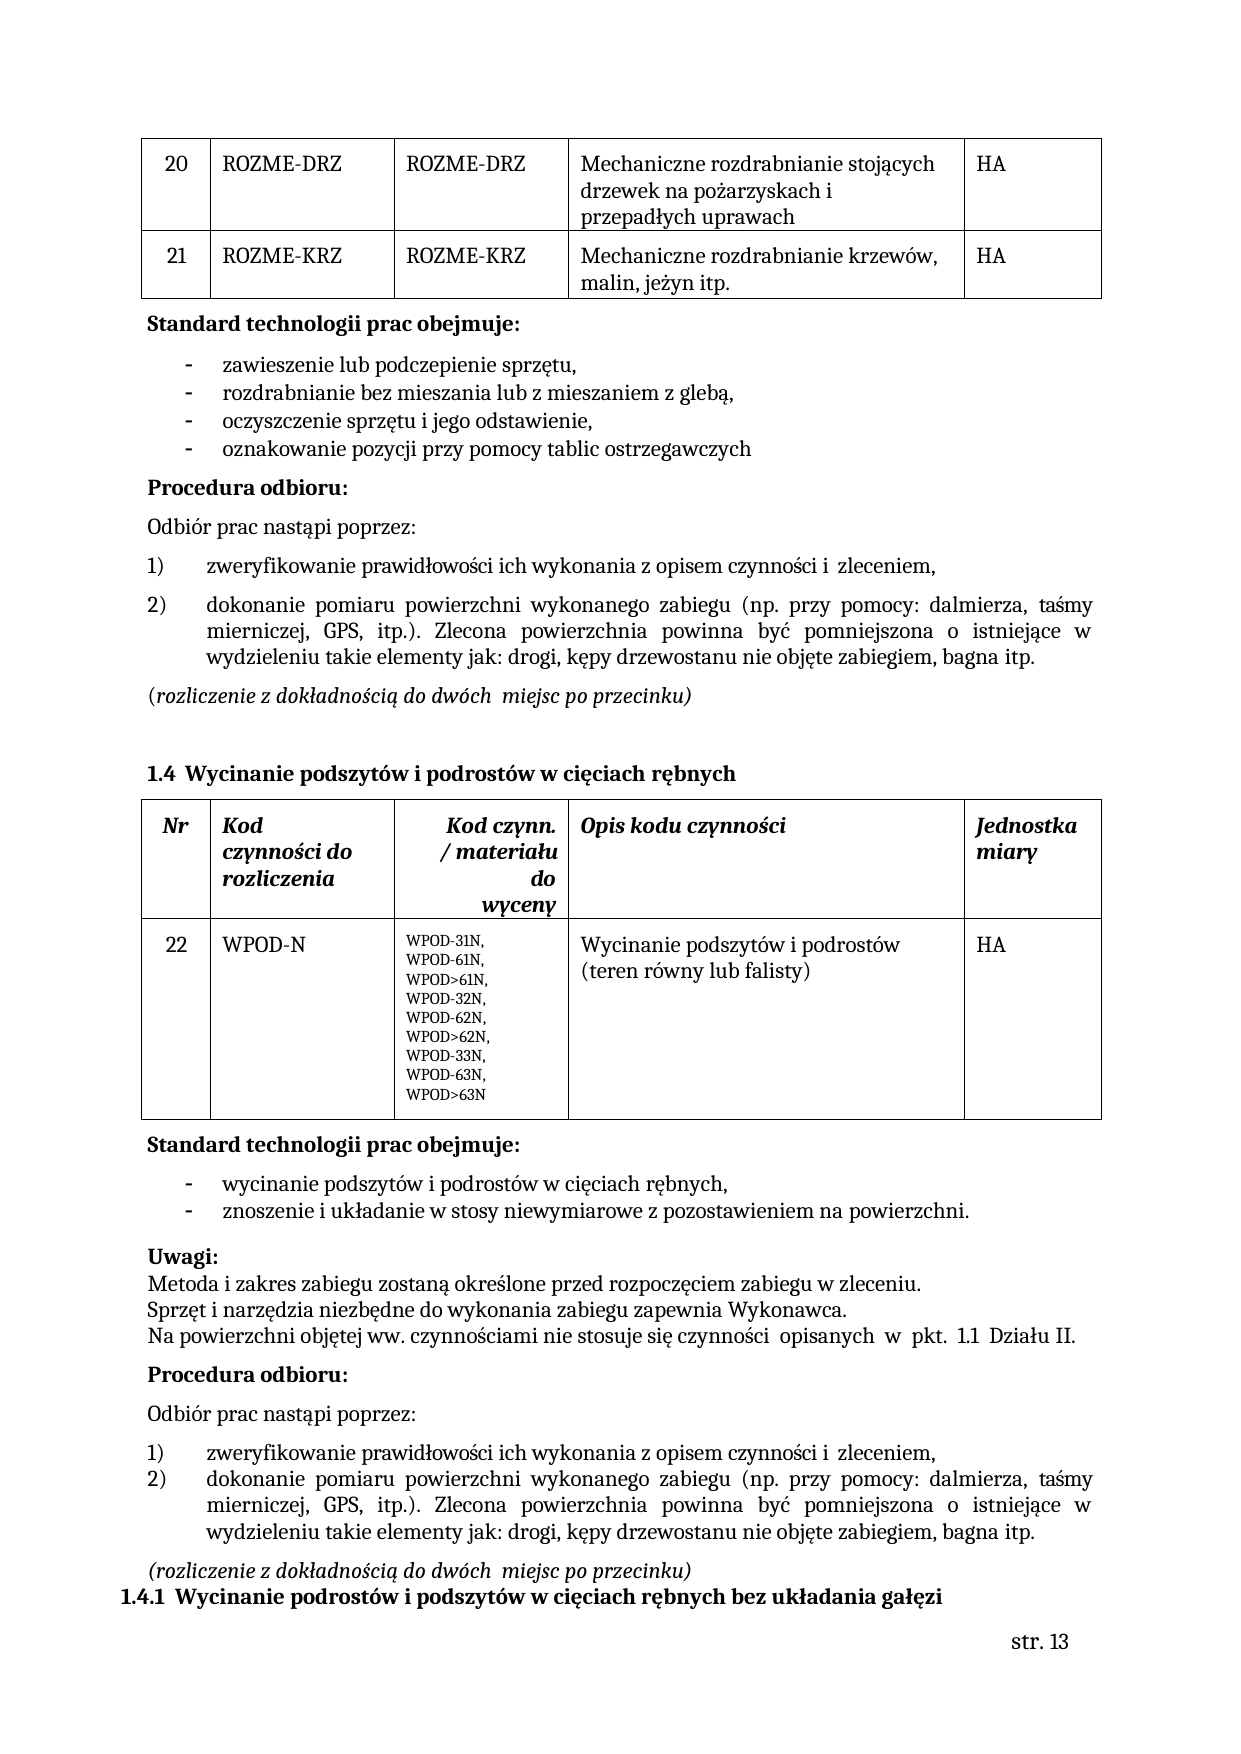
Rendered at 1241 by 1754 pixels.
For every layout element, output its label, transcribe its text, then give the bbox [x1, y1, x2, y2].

list rozdrabnianie bez mieszania lub z mieszaniem z glebą, [185, 378, 1119, 406]
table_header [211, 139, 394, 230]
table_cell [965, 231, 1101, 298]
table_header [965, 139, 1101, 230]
subtitle Procedura odbioru: [147, 475, 1119, 501]
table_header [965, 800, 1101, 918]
text Na powierzchni objętej ww. czynnościami nie stosuje się czynności opisanych w pkt. 1.1 Działu II. [147, 1323, 1092, 1349]
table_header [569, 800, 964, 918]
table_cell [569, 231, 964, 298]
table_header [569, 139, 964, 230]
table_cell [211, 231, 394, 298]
text Standard technologii prac obejmuje: [147, 311, 1119, 337]
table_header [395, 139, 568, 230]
text Sprzęt i narzędzia niezbędne do wykonania zabiegu zapewnia Wykonawca. [147, 1297, 1119, 1323]
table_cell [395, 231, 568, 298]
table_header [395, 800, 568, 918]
text (rozliczenie z dokładnością do dwóch miejsc po przecinku) [147, 683, 1119, 709]
list oczyszczenie sprzętu i jego odstawienie, [185, 406, 1119, 434]
list wycinanie podszytów i podrostów w cięciach rębnych, [185, 1171, 1119, 1197]
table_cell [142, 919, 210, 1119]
text 1.4.1 Wycinanie podrostów i podszytów w cięciach rębnych bez układania gałęzi [121, 1584, 1119, 1610]
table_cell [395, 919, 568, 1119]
subtitle Procedura odbioru: [147, 1362, 1119, 1388]
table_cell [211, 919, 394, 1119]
text Odbiór prac nastąpi poprzez: [147, 1401, 1119, 1427]
list zawieszenie lub podczepienie sprzętu, [185, 350, 1119, 378]
text Odbiór prac nastąpi poprzez: [147, 514, 1119, 540]
list zweryfikowanie prawidłowości ich wykonania z opisem czynności i zleceniem, [147, 1439, 1119, 1466]
text (rozliczenie z dokładnością do dwóch miejsc po przecinku) [147, 1558, 1119, 1584]
text Metoda i zakres zabiegu zostaną określone przed rozpoczęciem zabiegu w zleceniu. [147, 1270, 1119, 1297]
list oznakowanie pozycji przy pomocy tablic ostrzegawczych [185, 434, 1119, 462]
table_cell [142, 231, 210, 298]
list zweryfikowanie prawidłowości ich wykonania z opisem czynności i zleceniem, [147, 553, 1119, 579]
list dokonanie pomiaru powierzchni wykonanego zabiegu (np. przy pomocy: dalmierza, taśmy mierniczej, GPS, itp.). Zlecona powierzchnia powinna być pomniejszona o istniejące w wydzieleniu takie elementy jak: drogi, kępy drzewostanu nie objęte zabiegiem, bagna itp. [147, 591, 1093, 670]
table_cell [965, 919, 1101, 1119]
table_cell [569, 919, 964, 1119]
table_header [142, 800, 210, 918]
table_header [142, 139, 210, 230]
subtitle Wycinanie podszytów i podrostów w cięciach rębnych [147, 761, 1119, 787]
list znoszenie i układanie w stosy niewymiarowe z pozostawieniem na powierzchni. [185, 1197, 1119, 1224]
subtitle Uwagi: [147, 1244, 1119, 1270]
text Standard technologii prac obejmuje: [147, 1132, 1119, 1158]
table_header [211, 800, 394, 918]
list dokonanie pomiaru powierzchni wykonanego zabiegu (np. przy pomocy: dalmierza, taśmy mierniczej, GPS, itp.). Zlecona powierzchnia powinna być pomniejszona o istniejące w wydzieleniu takie elementy jak: drogi, kępy drzewostanu nie objęte zabiegiem, bagna itp. [147, 1466, 1093, 1545]
